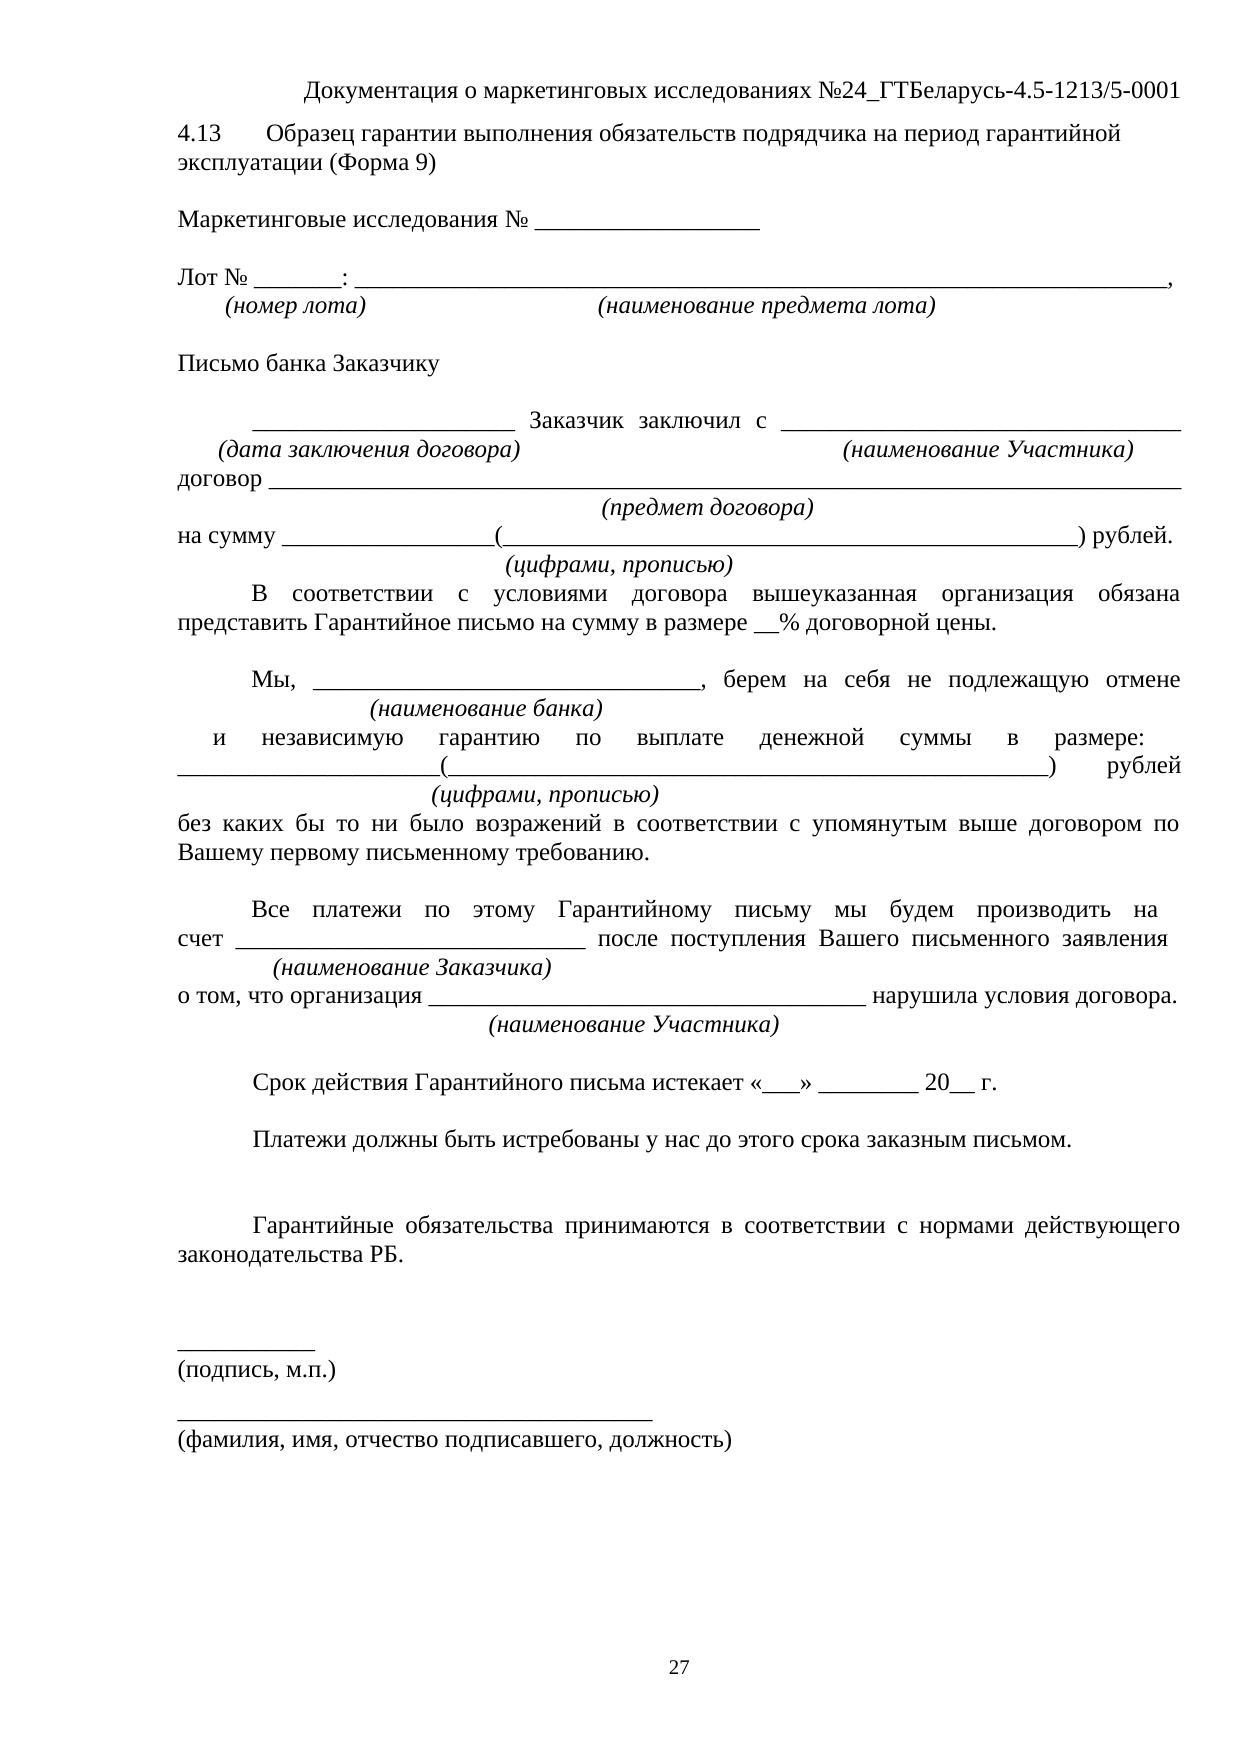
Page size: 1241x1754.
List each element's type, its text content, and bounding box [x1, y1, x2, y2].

text (фамилия, имя, отчество подписавшего, должность) [177, 1424, 1181, 1453]
list Образец гарантии выполнения обязательств подрядчика на период гарантийной эксплуатации (Форма 9) [177, 118, 1181, 176]
text Лот № _______: _________________________________________________________________, [177, 262, 1181, 291]
text Маркетинговые исследования № __________________ [177, 204, 1181, 233]
text Срок действия Гарантийного письма истекает «___» ________ 20__ г. [177, 1067, 1181, 1096]
text ___________ [177, 1326, 1181, 1354]
text (цифрами, прописью) [177, 549, 1181, 578]
text Все платежи по этому Гарантийному письму мы будем производить на счет ____________________________ после поступления Вашего письменного заявления (наименование Заказчика) [177, 894, 1181, 981]
text на сумму _________________(______________________________________________) рублей. [177, 521, 1181, 549]
text договор _________________________________________________________________________ (предмет договора) [177, 463, 1181, 521]
text и независимую гарантию по выплате денежной суммы в размере: _____________________(________________________________________________) рублей (цифрами, прописью) [177, 722, 1181, 808]
text о том, что организация ___________________________________ нарушила условия договора. [177, 981, 1181, 1009]
text Гарантийные обязательства принимаются в соответствии с нормами действующего законодательства РБ. [177, 1211, 1181, 1268]
text Письмо банка Заказчику [177, 348, 1181, 377]
text (номер лота) (наименование предмета лота) [177, 291, 1181, 319]
text В соответствии с условиями договора вышеуказанная организация обязана представить Гарантийное письмо на сумму в размере __% договорной цены. [177, 578, 1181, 636]
text без каких бы то ни было возражений в соответствии с упомянутым выше договором по Вашему первому письменному требованию. [177, 808, 1181, 866]
text Платежи должны быть истребованы у нас до этого срока заказным письмом. [177, 1124, 1181, 1153]
text _____________________ Заказчик заключил с ________________________________ (дата заключения договора) (наименование Участника) [177, 406, 1181, 463]
text (наименование Участника) [177, 1009, 1181, 1038]
text (подпись, м.п.) [177, 1354, 1181, 1383]
text ______________________________________ [177, 1396, 1181, 1424]
text Мы, _______________________________, берем на себя не подлежащую отмене (наименование банка) [177, 664, 1181, 722]
